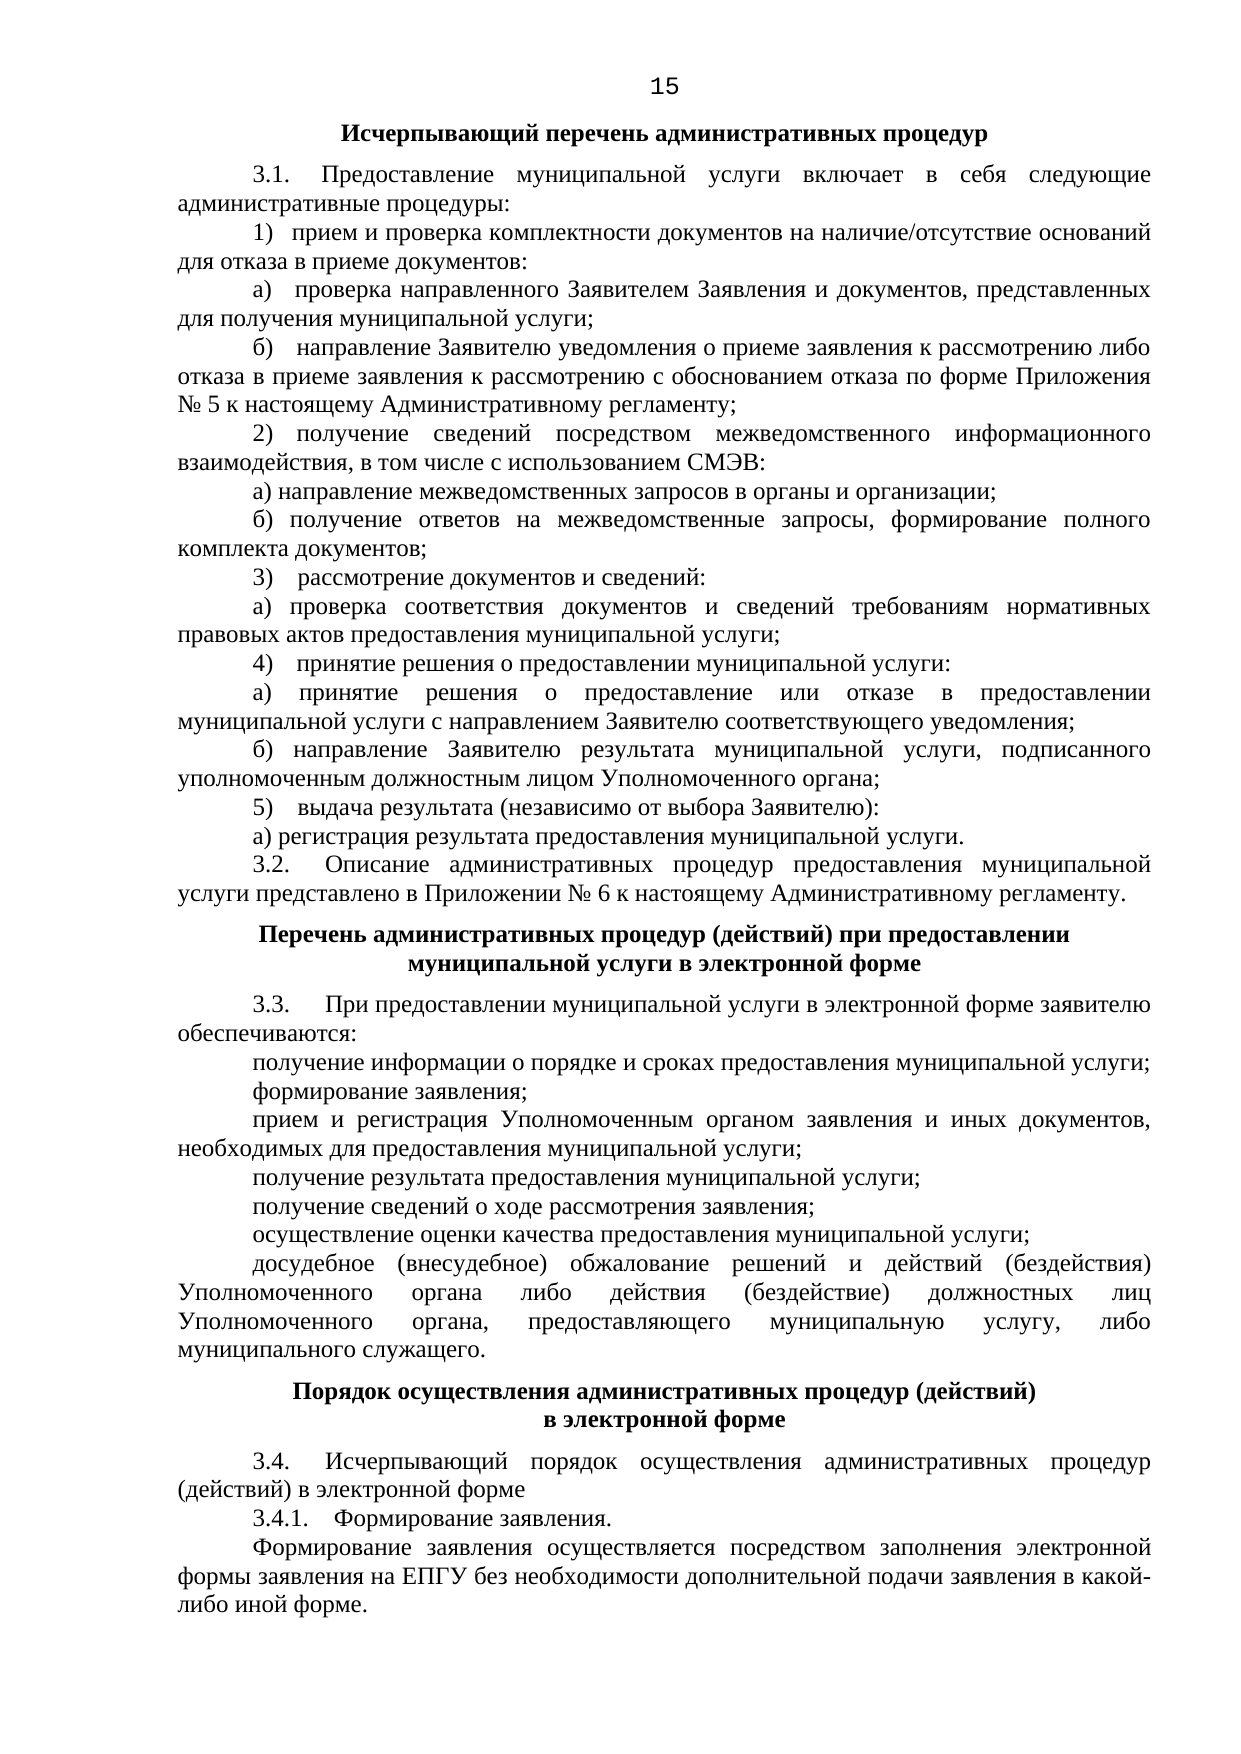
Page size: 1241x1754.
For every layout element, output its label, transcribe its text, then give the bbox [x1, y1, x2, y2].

text получение информации о порядке и сроках предоставления муниципальной услуги; [177, 1047, 1152, 1076]
text получение результата предоставления муниципальной услуги; [177, 1162, 1152, 1191]
text а) проверка соответствия документов и сведений требованиям нормативных правовых актов предоставления муниципальной услуги; [177, 591, 1152, 648]
list прием и проверка комплектности документов на наличие/отсутствие оснований для отказа в приеме документов: [177, 217, 1152, 274]
list Предоставление муниципальной услуги включает в себя следующие административные процедуры: [177, 159, 1152, 217]
text осуществление оценки качества предоставления муниципальной услуги; [177, 1219, 1152, 1248]
text Перечень административных процедур (действий) при предоставлении муниципальной услуги в электронной форме [177, 919, 1152, 977]
list Описание административных процедур предоставления муниципальной услуги представлено в Приложении № 6 к настоящему Административному регламенту. [177, 849, 1152, 907]
text Формирование заявления осуществляется посредством заполнения электронной формы заявления на ЕПГУ без необходимости дополнительной подачи заявления в какой-либо иной форме. [177, 1532, 1152, 1618]
list Исчерпывающий порядок осуществления административных процедур (действий) в электронной форме [177, 1446, 1152, 1503]
text Порядок осуществления административных процедур (действий) в электронной форме [177, 1376, 1152, 1433]
text прием и регистрация Уполномоченным органом заявления и иных документов, необходимых для предоставления муниципальной услуги; [177, 1104, 1152, 1162]
list принятие решения о предоставлении муниципальной услуги: [177, 648, 1152, 677]
text получение сведений о ходе рассмотрения заявления; [177, 1191, 1152, 1219]
list рассмотрение документов и сведений: [177, 562, 1152, 591]
list получение сведений посредством межведомственного информационного взаимодействия, в том числе с использованием СМЭВ: [177, 418, 1152, 476]
text а) регистрация результата предоставления муниципальной услуги. [177, 821, 1152, 849]
text досудебное (внесудебное) обжалование решений и действий (бездействия) Уполномоченного органа либо действия (бездействие) должностных лиц Уполномоченного органа, предоставляющего муниципальную услугу, либо муниципального служащего. [177, 1248, 1152, 1363]
text Исчерпывающий перечень административных процедур [177, 118, 1152, 147]
list выдача результата (независимо от выбора Заявителю): [177, 792, 1152, 821]
text а) проверка направленного Заявителем Заявления и документов, представленных для получения муниципальной услуги; [177, 274, 1152, 332]
text б) получение ответов на межведомственные запросы, формирование полного комплекта документов; [177, 504, 1152, 562]
text а) направление межведомственных запросов в органы и организации; [177, 476, 1152, 504]
list Формирование заявления. [177, 1503, 1152, 1532]
text б) направление Заявителю результата муниципальной услуги, подписанного уполномоченным должностным лицом Уполномоченного органа; [177, 734, 1152, 792]
text формирование заявления; [177, 1076, 1152, 1104]
text а) принятие решения о предоставление или отказе в предоставлении муниципальной услуги с направлением Заявителю соответствующего уведомления; [177, 677, 1152, 734]
text б) направление Заявителю уведомления о приеме заявления к рассмотрению либо отказа в приеме заявления к рассмотрению с обоснованием отказа по форме Приложения № 5 к настоящему Административному регламенту; [177, 332, 1152, 418]
list При предоставлении муниципальной услуги в электронной форме заявителю обеспечиваются: [177, 989, 1152, 1047]
